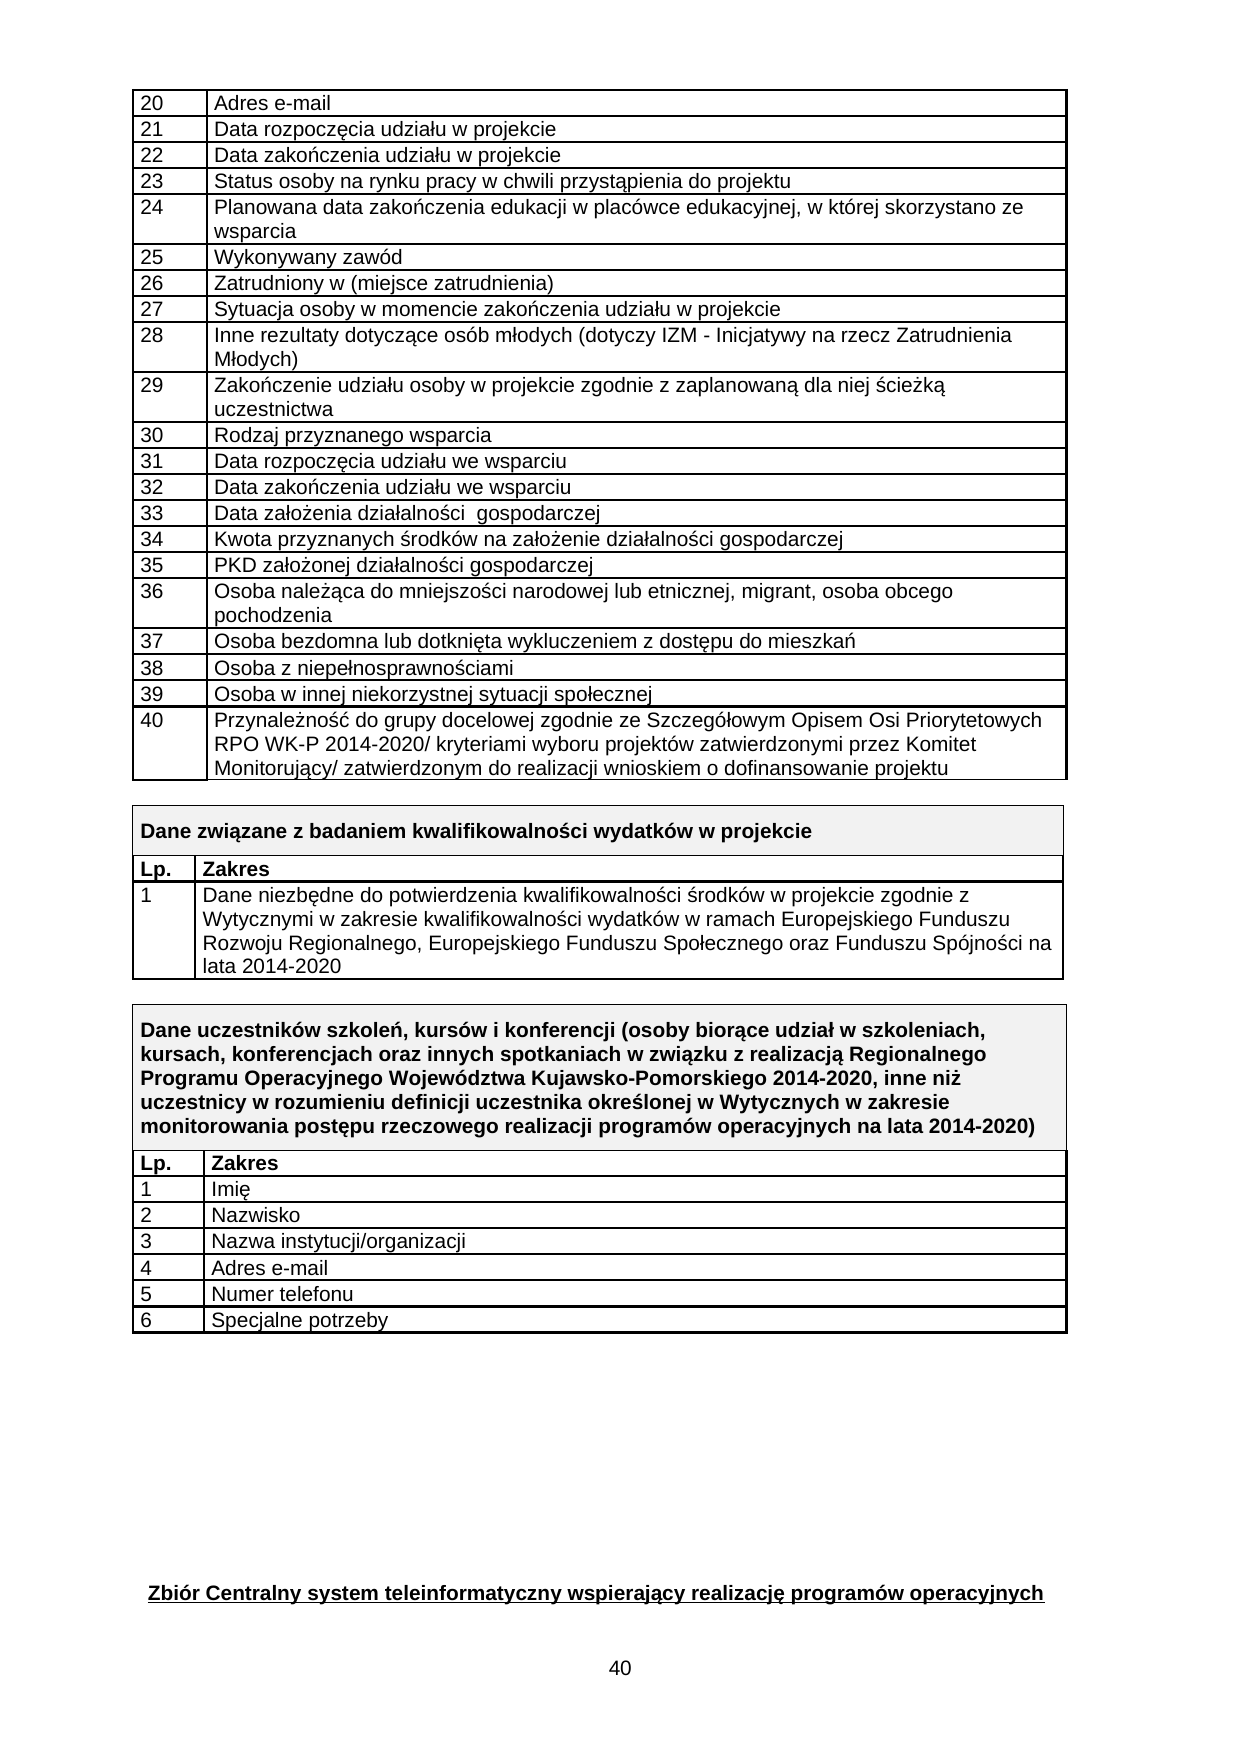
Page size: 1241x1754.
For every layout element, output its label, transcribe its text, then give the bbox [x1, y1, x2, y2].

table_cell 1 [134, 883, 194, 978]
table_cell Osoba z niepełnosprawnościami [208, 655, 1065, 679]
table_cell 6 [134, 1308, 203, 1331]
table_cell 2 [134, 1203, 203, 1227]
table_cell 33 [134, 501, 206, 525]
table_cell PKD założonej działalności gospodarczej [208, 553, 1065, 577]
table_cell 28 [134, 323, 206, 371]
table_cell Zakończenie udziału osoby w projekcie zgodnie z zaplanowaną dla niej ścieżką uczestnictwa [208, 373, 1065, 421]
table_cell 3 [134, 1229, 203, 1253]
table_cell Specjalne potrzeby [205, 1308, 1065, 1331]
table_cell 36 [134, 579, 206, 627]
table_cell 30 [134, 423, 206, 447]
table_cell Nazwisko [205, 1203, 1065, 1227]
table_cell Data rozpoczęcia udziału w projekcie [208, 117, 1065, 141]
table_cell Dane niezbędne do potwierdzenia kwalifikowalności środków w projekcie zgodnie z Wytycznymi w zakresie kwalifikowalności wydatków w ramach Europejskiego Funduszu Rozwoju Regionalnego, Europejskiego Funduszu Społecznego oraz Funduszu Spójności na lata 2014-2020 [196, 883, 1062, 978]
table_cell 5 [134, 1281, 203, 1305]
table_cell 27 [134, 297, 206, 321]
table_cell 4 [134, 1255, 203, 1279]
table_cell Osoba w innej niekorzystnej sytuacji społecznej [208, 681, 1065, 705]
table_cell Inne rezultaty dotyczące osób młodych (dotyczy IZM - Inicjatywy na rzecz Zatrudnienia Młodych) [208, 323, 1065, 371]
table_cell Osoba należąca do mniejszości narodowej lub etnicznej, migrant, osoba obcego pochodzenia [208, 579, 1065, 627]
table_cell Numer telefonu [205, 1281, 1065, 1305]
table_cell 24 [134, 195, 206, 243]
table_cell 21 [134, 117, 206, 141]
table_cell 20 [134, 91, 206, 115]
table_cell 38 [134, 655, 206, 679]
table_cell 26 [134, 271, 206, 295]
table_cell Adres e-mail [208, 91, 1065, 115]
table_cell Imię [205, 1177, 1065, 1201]
table_cell 35 [134, 553, 206, 577]
table_cell Zakres [196, 856, 1062, 880]
table_cell Data rozpoczęcia udziału we wsparciu [208, 449, 1065, 473]
table_cell Kwota przyznanych środków na założenie działalności gospodarczej [208, 527, 1065, 551]
table_cell Data zakończenia udziału w projekcie [208, 143, 1065, 167]
table_cell 39 [134, 681, 206, 705]
table_cell Lp. [134, 856, 194, 880]
text Zbiór Centralny system teleinformatyczny wspierający realizację programów operacyjnych [148, 1581, 1093, 1605]
table_cell Zakres [205, 1151, 1065, 1175]
table_cell Zatrudniony w (miejsce zatrudnienia) [208, 271, 1065, 295]
table_header Dane związane z badaniem kwalifikowalności wydatków w projekcie [133, 806, 1063, 855]
table_cell Rodzaj przyznanego wsparcia [208, 423, 1065, 447]
table_cell 1 [134, 1177, 203, 1201]
table_cell 32 [134, 475, 206, 499]
table_cell Adres e-mail [205, 1255, 1065, 1279]
table_cell 37 [134, 629, 206, 653]
table_cell Planowana data zakończenia edukacji w placówce edukacyjnej, w której skorzystano ze wsparcia [208, 195, 1065, 243]
table_cell 40 [134, 708, 206, 779]
table_cell 31 [134, 449, 206, 473]
table_cell 23 [134, 169, 206, 193]
table_cell Data założenia działalności gospodarczej [208, 501, 1065, 525]
table_cell 34 [134, 527, 206, 551]
table_cell 25 [134, 245, 206, 269]
table_header Dane uczestników szkoleń, kursów i konferencji (osoby biorące udział w szkoleniach, kursach, konferencjach oraz innych spotkaniach w związku z realizacją Regionalnego Programu Operacyjnego Województwa Kujawsko-Pomorskiego 2014-2020, inne niż uczestnicy w rozumieniu definicji uczestnika określonej w Wytycznych w zakresie monitorowania postępu rzeczowego realizacji programów operacyjnych na lata 2014-2020) [133, 1005, 1066, 1150]
table_cell Sytuacja osoby w momencie zakończenia udziału w projekcie [208, 297, 1065, 321]
table_cell Wykonywany zawód [208, 245, 1065, 269]
table_cell Lp. [134, 1151, 203, 1175]
table_cell Przynależność do grupy docelowej zgodnie ze Szczegółowym Opisem Osi Priorytetowych RPO WK-P 2014-2020/ kryteriami wyboru projektów zatwierdzonymi przez Komitet Monitorujący/ zatwierdzonym do realizacji wnioskiem o dofinansowanie projektu [208, 708, 1065, 779]
table_cell Status osoby na rynku pracy w chwili przystąpienia do projektu [208, 169, 1065, 193]
table_cell 22 [134, 143, 206, 167]
table_cell Osoba bezdomna lub dotknięta wykluczeniem z dostępu do mieszkań [208, 629, 1065, 653]
table_cell Nazwa instytucji/organizacji [205, 1229, 1065, 1253]
table_cell 29 [134, 373, 206, 421]
table_cell Data zakończenia udziału we wsparciu [208, 475, 1065, 499]
